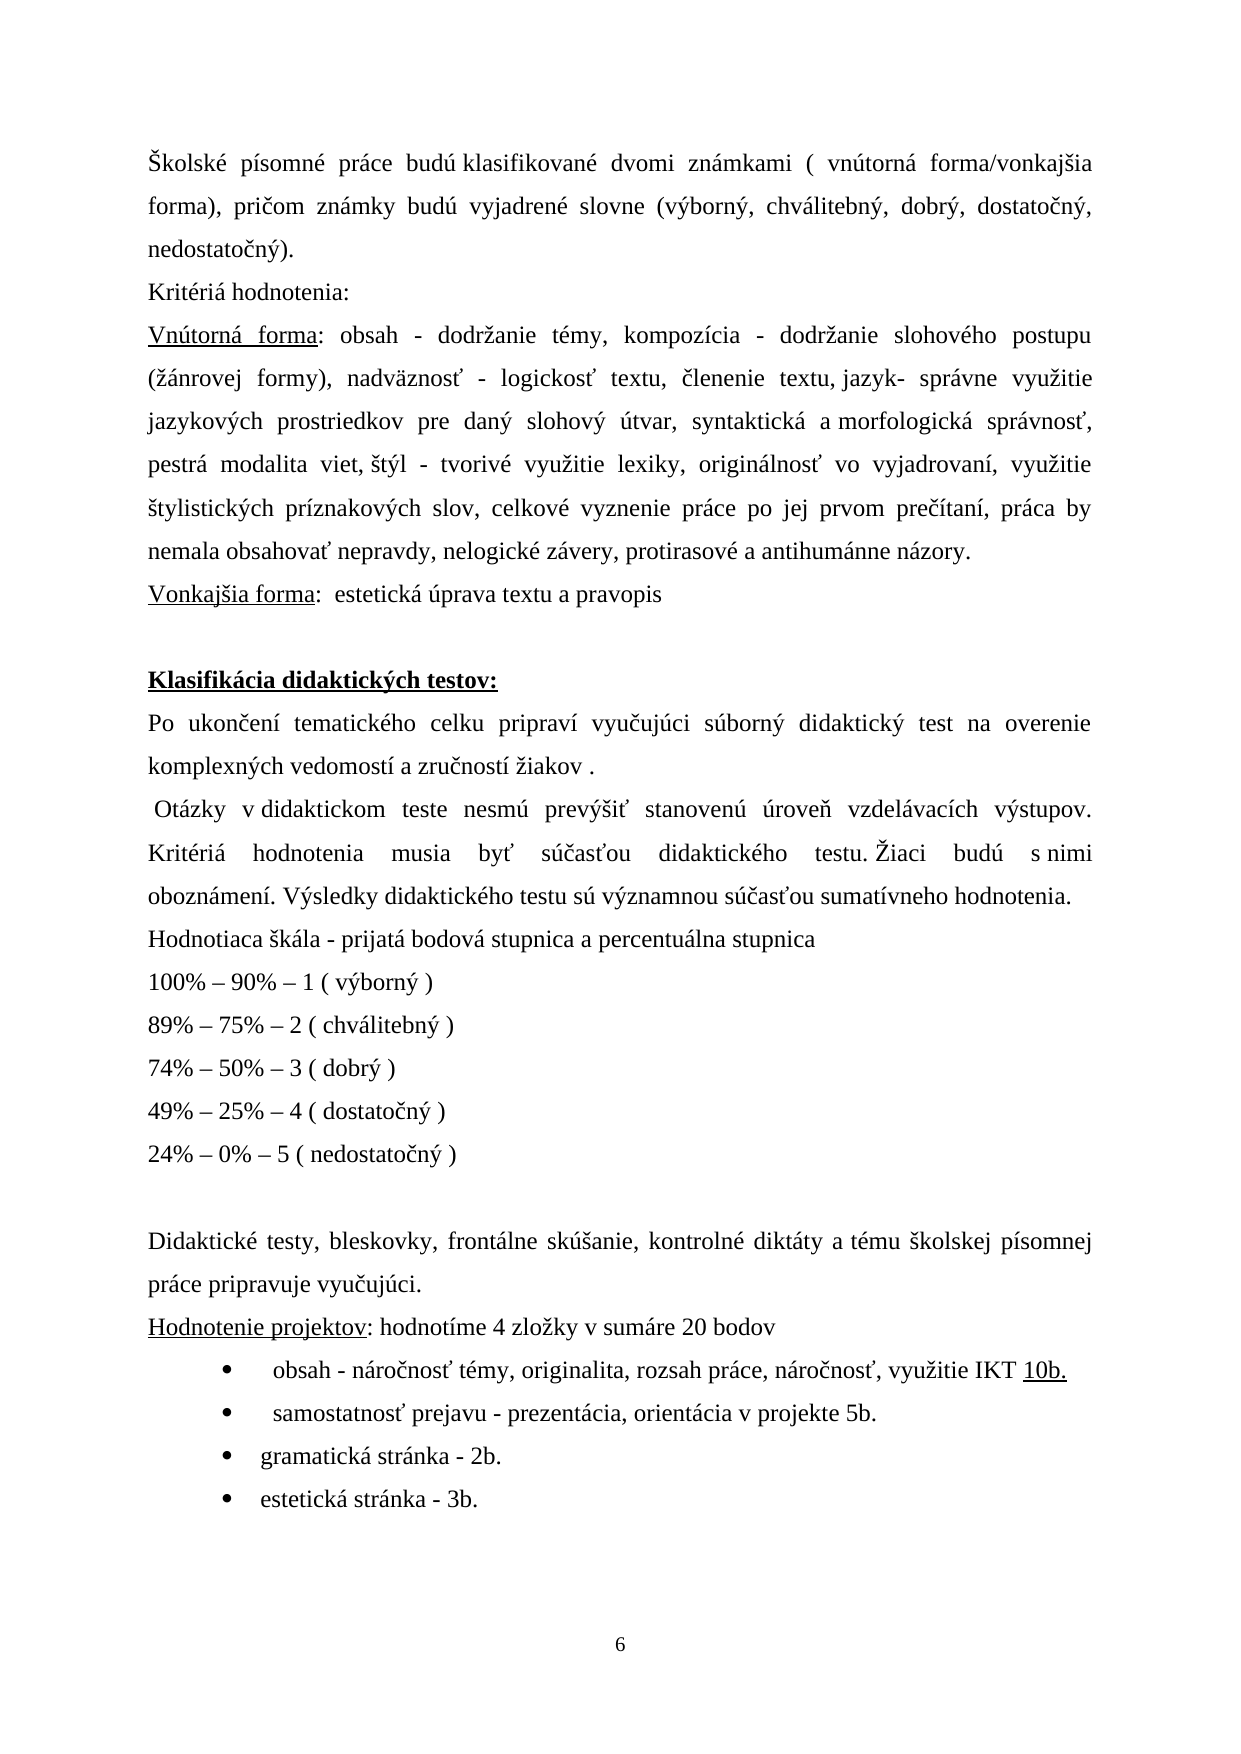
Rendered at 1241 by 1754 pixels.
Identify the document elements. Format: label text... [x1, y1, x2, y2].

text Vnútorná forma: obsah - dodržanie témy, kompozícia - dodržanie slohového postupu (žánrovej formy), nadväznosť - logickosť textu, členenie textu, jazyk- správne využitie jazykových prostriedkov pre daný slohový útvar, syntaktická a morfologická správnosť, pestrá modalita viet, štýl - tvorivé využitie lexiky, originálnosť vo vyjadrovaní, využitie štylistických príznakových slov, celkové vyznenie práce po jej prvom prečítaní, práca by nemala obsahovať nepravdy, nelogické závery, protirasové a antihumánne názory. [148, 320, 1093, 564]
list estetická stránka - 3b. [223, 1484, 1093, 1513]
list samostatnosť prejavu - prezentácia, orientácia v projekte 5b. [223, 1398, 1093, 1427]
text Hodnotiaca škála - prijatá bodová stupnica a percentuálna stupnica [148, 924, 1093, 953]
text Didaktické testy, bleskovky, frontálne skúšanie, kontrolné diktáty a tému školskej písomnej práce pripravuje vyučujúci. [148, 1226, 1093, 1298]
text 100% – 90% – 1 ( výborný ) [148, 967, 1093, 996]
list obsah - náročnosť témy, originalita, rozsah práce, náročnosť, využitie IKT 10b. [223, 1355, 1093, 1384]
text 74% – 50% – 3 ( dobrý ) [148, 1053, 1093, 1082]
text Školské písomné práce budú klasifikované dvomi známkami ( vnútorná forma/vonkajšia forma), pričom známky budú vyjadrené slovne (výborný, chválitebný, dobrý, dostatočný, nedostatočný). [148, 148, 1093, 263]
text Hodnotenie projektov: hodnotíme 4 zložky v sumáre 20 bodov [148, 1312, 1093, 1341]
text 49% – 25% – 4 ( dostatočný ) [148, 1096, 1093, 1125]
text 89% – 75% – 2 ( chválitebný ) [148, 1010, 1093, 1039]
list gramatická stránka - 2b. [223, 1441, 1093, 1470]
text Po ukončení tematického celku pripraví vyučujúci súborný didaktický test na overenie komplexných vedomostí a zručností žiakov . [148, 708, 1093, 780]
text Kritériá hodnotenia: [148, 277, 1093, 306]
text Otázky v didaktickom teste nesmú prevýšiť stanovenú úroveň vzdelávacích výstupov. Kritériá hodnotenia musia byť súčasťou didaktického testu. Žiaci budú s nimi oboznámení. Výsledky didaktického testu sú významnou súčasťou sumatívneho hodnotenia. [148, 794, 1093, 909]
text Klasifikácia didaktických testov: [148, 665, 1093, 694]
text 24% – 0% – 5 ( nedostatočný ) [148, 1139, 1093, 1168]
text Vonkajšia forma: estetická úprava textu a pravopis [148, 579, 1093, 608]
